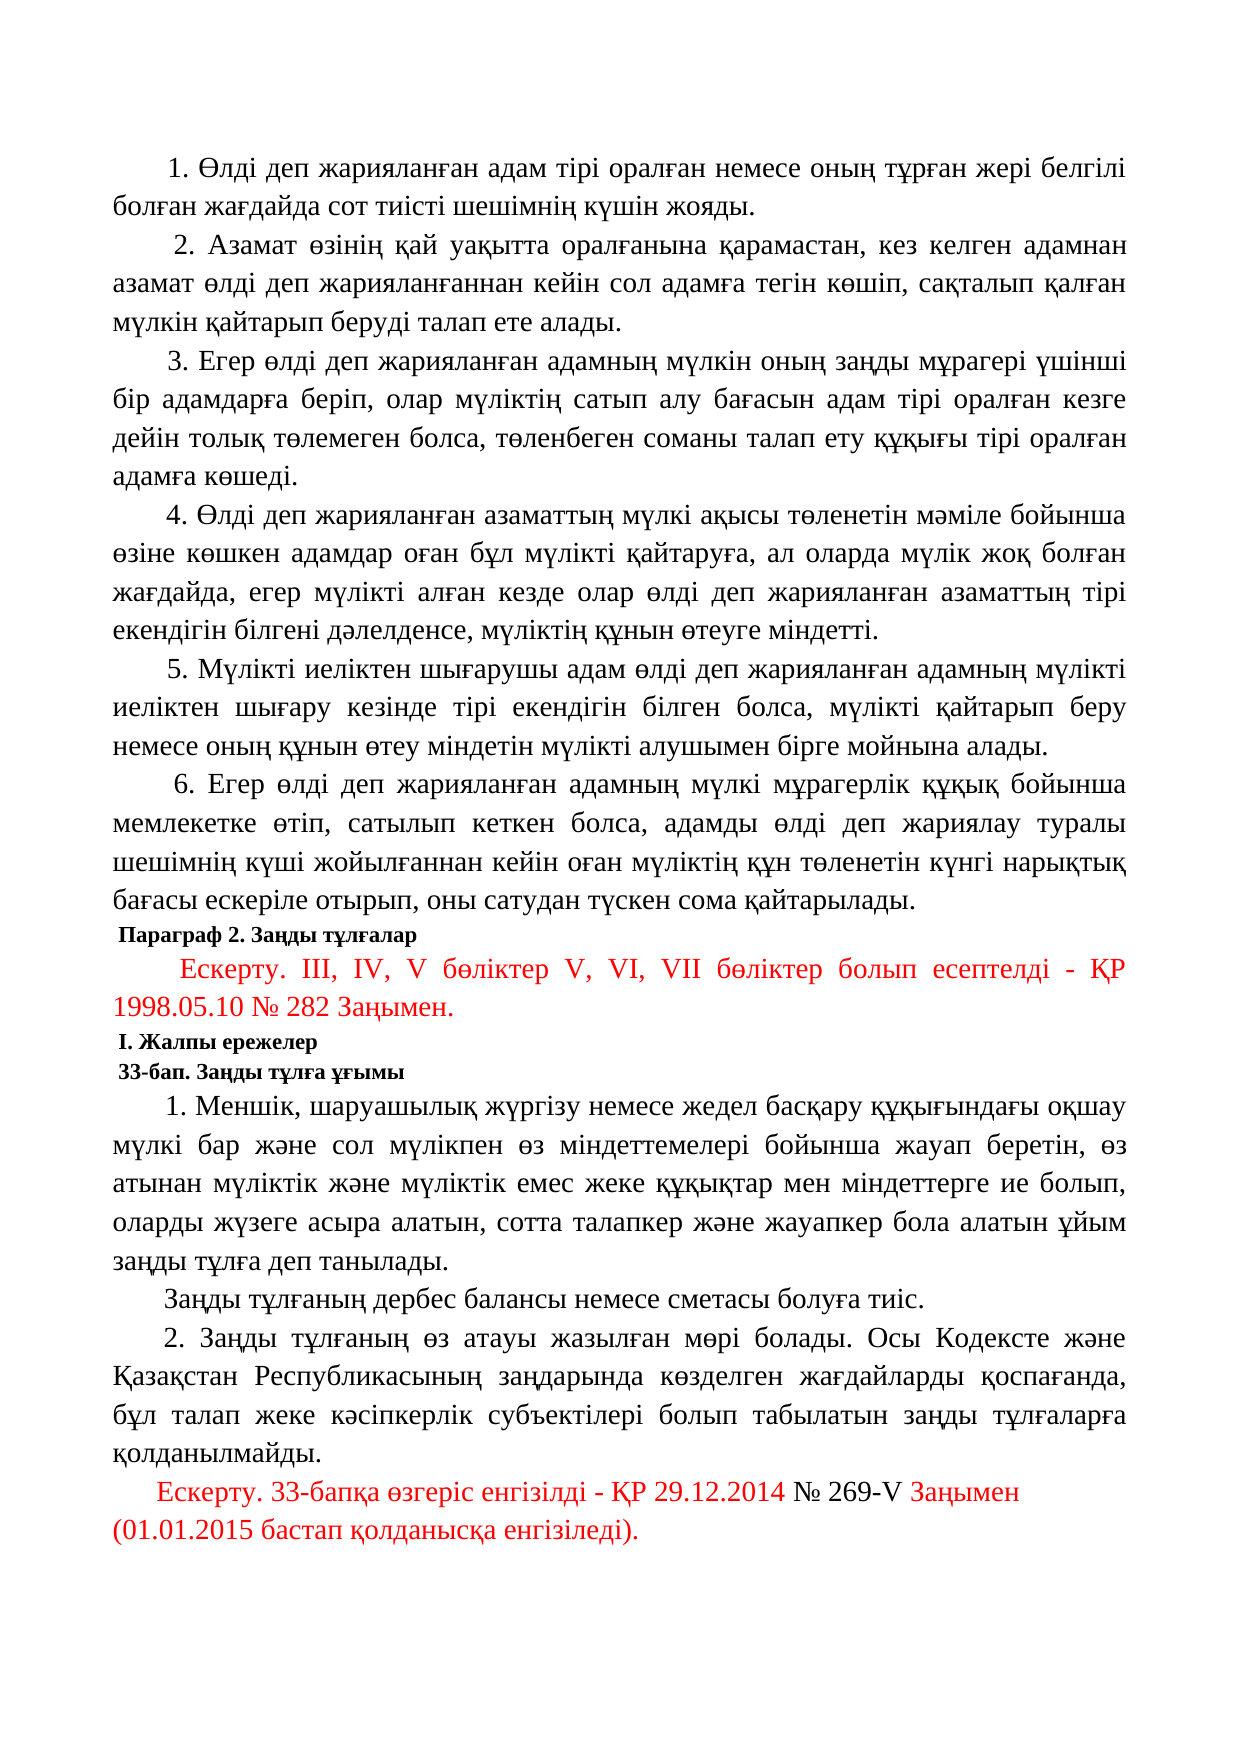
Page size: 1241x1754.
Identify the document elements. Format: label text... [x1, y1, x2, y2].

text 5. Мүлiктi иелiктен шығарушы адам өлдi деп жарияланған адамның мүлiктi иелiктен шығару кезiнде тiрi екендiгiн бiлген болса, мүлiктi қайтарып беру немесе оның құнын өтеу мiндетiн мүлiктi алушымен бiрге мойнына алады. [112, 651, 1128, 762]
text Заңды тұлғаның дербес балансы немесе сметасы болуға тиiс. [112, 1281, 1128, 1315]
text 33-бап. Заңды тұлға ұғымы [112, 1058, 1128, 1085]
text 3. Егер өлдi деп жарияланған адамның мүлкiн оның заңды мұрагерi үшiншi бiр адамдарға берiп, олар мүлiктiң сатып алу бағасын адам тiрi оралған кезге дейiн толық төлемеген болса, төленбеген соманы талап ету құқығы тiрi оралған адамға көшедi. [112, 343, 1128, 492]
text 1. Өлдi деп жарияланған адам тiрi оралған немесе оның тұрған жерi белгiлi болған жағдайда сот тиiстi шешiмнiң күшiн жояды. [112, 150, 1128, 222]
text Ескерту. III, IV, V бөлiктер V, VI, VII бөлiктер болып есептелдi - ҚР 1998.05.10 № 282 Заңымен. [112, 951, 1128, 1023]
text 6. Егер өлдi деп жарияланған адамның мүлкi мұрагерлiк құқық бойынша мемлекетке өтiп, сатылып кеткен болса, адамды өлдi деп жариялау туралы шешiмнiң күшi жойылғаннан кейiн оған мүлiктiң құн төленетiн күнгi нарықтық бағасы ескерiле отырып, оны сатудан түскен сома қайтарылады. [112, 767, 1128, 916]
text I. Жалпы ережелер [112, 1028, 1128, 1054]
text 2. Заңды тұлғаның өз атауы жазылған мөрi болады. Осы Кодексте және Қазақстан Республикасының заңдарында көзделген жағдайларды қоспағанда, бұл талап жеке кәсіпкерлік субъектілері болып табылатын заңды тұлғаларға қолданылмайды. [112, 1320, 1128, 1469]
text 4. Өлдi деп жарияланған азаматтың мүлкi ақысы төленетiн мәмiле бойынша өзiне көшкен адамдар оған бұл мүлiктi қайтаруға, ал оларда мүлiк жоқ болған жағдайда, егер мүлiктi алған кезде олар өлдi деп жарияланған азаматтың тiрi екендiгiн бiлгенi дәлелденсе, мүлiктiң құнын өтеуге мiндеттi. [112, 497, 1128, 646]
text 1. Меншiк, шаруашылық жүргiзу немесе жедел басқару құқығындағы оқшау мүлкi бар және сол мүлiкпен өз мiндеттемелерi бойынша жауап беретiн, өз атынан мүлiктiк және мүлiктiк емес жеке құқықтар мен мiндеттерге ие болып, оларды жүзеге асыра алатын, сотта талапкер және жауапкер бола алатын ұйым заңды тұлға деп танылады. [112, 1088, 1128, 1276]
text Параграф 2. Заңды тұлғалар [112, 921, 1128, 947]
text 2. Азамат өзiнiң қай уақытта оралғанына қарамастан, кез келген адамнан азамат өлдi деп жарияланғаннан кейiн сол адамға тегiн көшiп, сақталып қалған мүлкiн қайтарып берудi талап ете алады. [112, 227, 1128, 338]
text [112, 1474, 1128, 1546]
